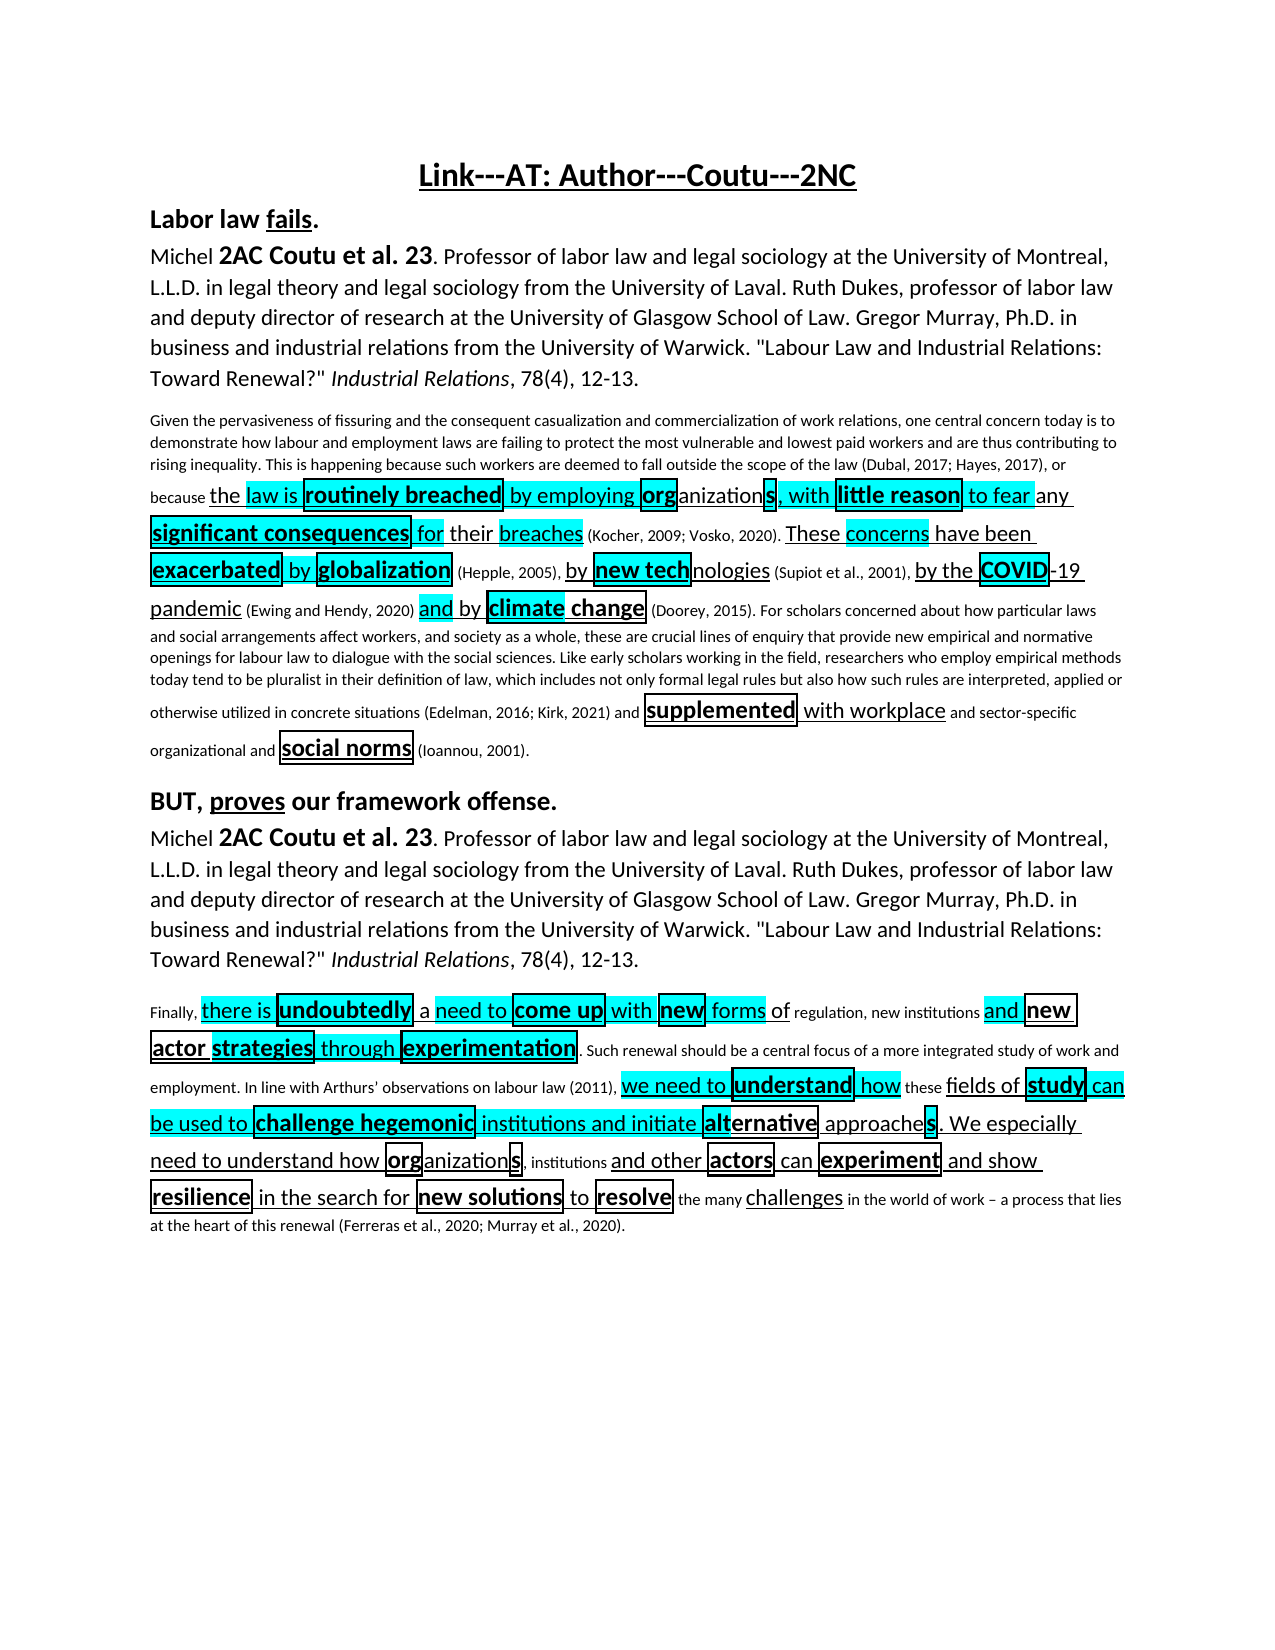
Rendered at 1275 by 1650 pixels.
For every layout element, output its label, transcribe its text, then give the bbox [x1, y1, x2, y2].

text Finally, there is undoubtedly a need to come up with new forms of regulation, new institutions and new actor strategies through experimentation. Such renewal should be a central focus of a more integrated study of work and employment. In line with Arthurs’ observations on labour law (2011), we need to understand how these fields of study can be used to challenge hegemonic institutions and initiate alternative approaches. We especially need to understand how organizations, institutions and other actors can experiment and show resilience in the search for new solutions to resolve the many challenges in the world of work – a process that lies at the heart of this renewal (Ferreras et al., 2020; Murray et al., 2020). [150, 992, 1125, 1236]
subtitle Labor law fails. [150, 202, 1125, 235]
subtitle BUT, proves our framework offense. [150, 784, 1125, 817]
subtitle Link---AT: Author---Coutu---2NC [150, 154, 1125, 195]
text Michel 2AC Coutu et al. 23. Professor of labor law and legal sociology at the University of Montreal, L.L.D. in legal theory and legal sociology from the University of Laval. Ruth Dukes, professor of labor law and deputy director of research at the University of Glasgow School of Law. Gregor Murray, Ph.D. in business and industrial relations from the University of Warwick. "Labour Law and Industrial Relations: Toward Renewal?" Industrial Relations, 78(4), 12-13. [150, 238, 1125, 392]
text Given the pervasiveness of fissuring and the consequent casualization and commercialization of work relations, one central concern today is to demonstrate how labour and employment laws are failing to protect the most vulnerable and lowest paid workers and are thus contributing to rising inequality. This is happening because such workers are deemed to fall outside the scope of the law (Dubal, 2017; Hayes, 2017), or because the law is routinely breached by employing organizations, with little reason to fear any significant consequences for their breaches (Kocher, 2009; Vosko, 2020). These concerns have been exacerbated by globalization (Hepple, 2005), by new technologies (Supiot et al., 2001), by the COVID-19 pandemic (Ewing and Hendy, 2020) and by climate change (Doorey, 2015). For scholars concerned about how particular laws and social arrangements affect workers, and society as a whole, these are crucial lines of enquiry that provide new empirical and normative openings for labour law to dialogue with the social sciences. Like early scholars working in the field, researchers who employ empirical methods today tend to be pluralist in their definition of law, which includes not only formal legal rules but also how such rules are interpreted, applied or otherwise utilized in concrete situations (Edelman, 2016; Kirk, 2021) and supplemented with workplace and sector-specific organizational and social norms (Ioannou, 2001). [150, 411, 1125, 765]
text Michel 2AC Coutu et al. 23. Professor of labor law and legal sociology at the University of Montreal, L.L.D. in legal theory and legal sociology from the University of Laval. Ruth Dukes, professor of labor law and deputy director of research at the University of Glasgow School of Law. Gregor Murray, Ph.D. in business and industrial relations from the University of Warwick. "Labour Law and Industrial Relations: Toward Renewal?" Industrial Relations, 78(4), 12-13. [150, 820, 1125, 973]
